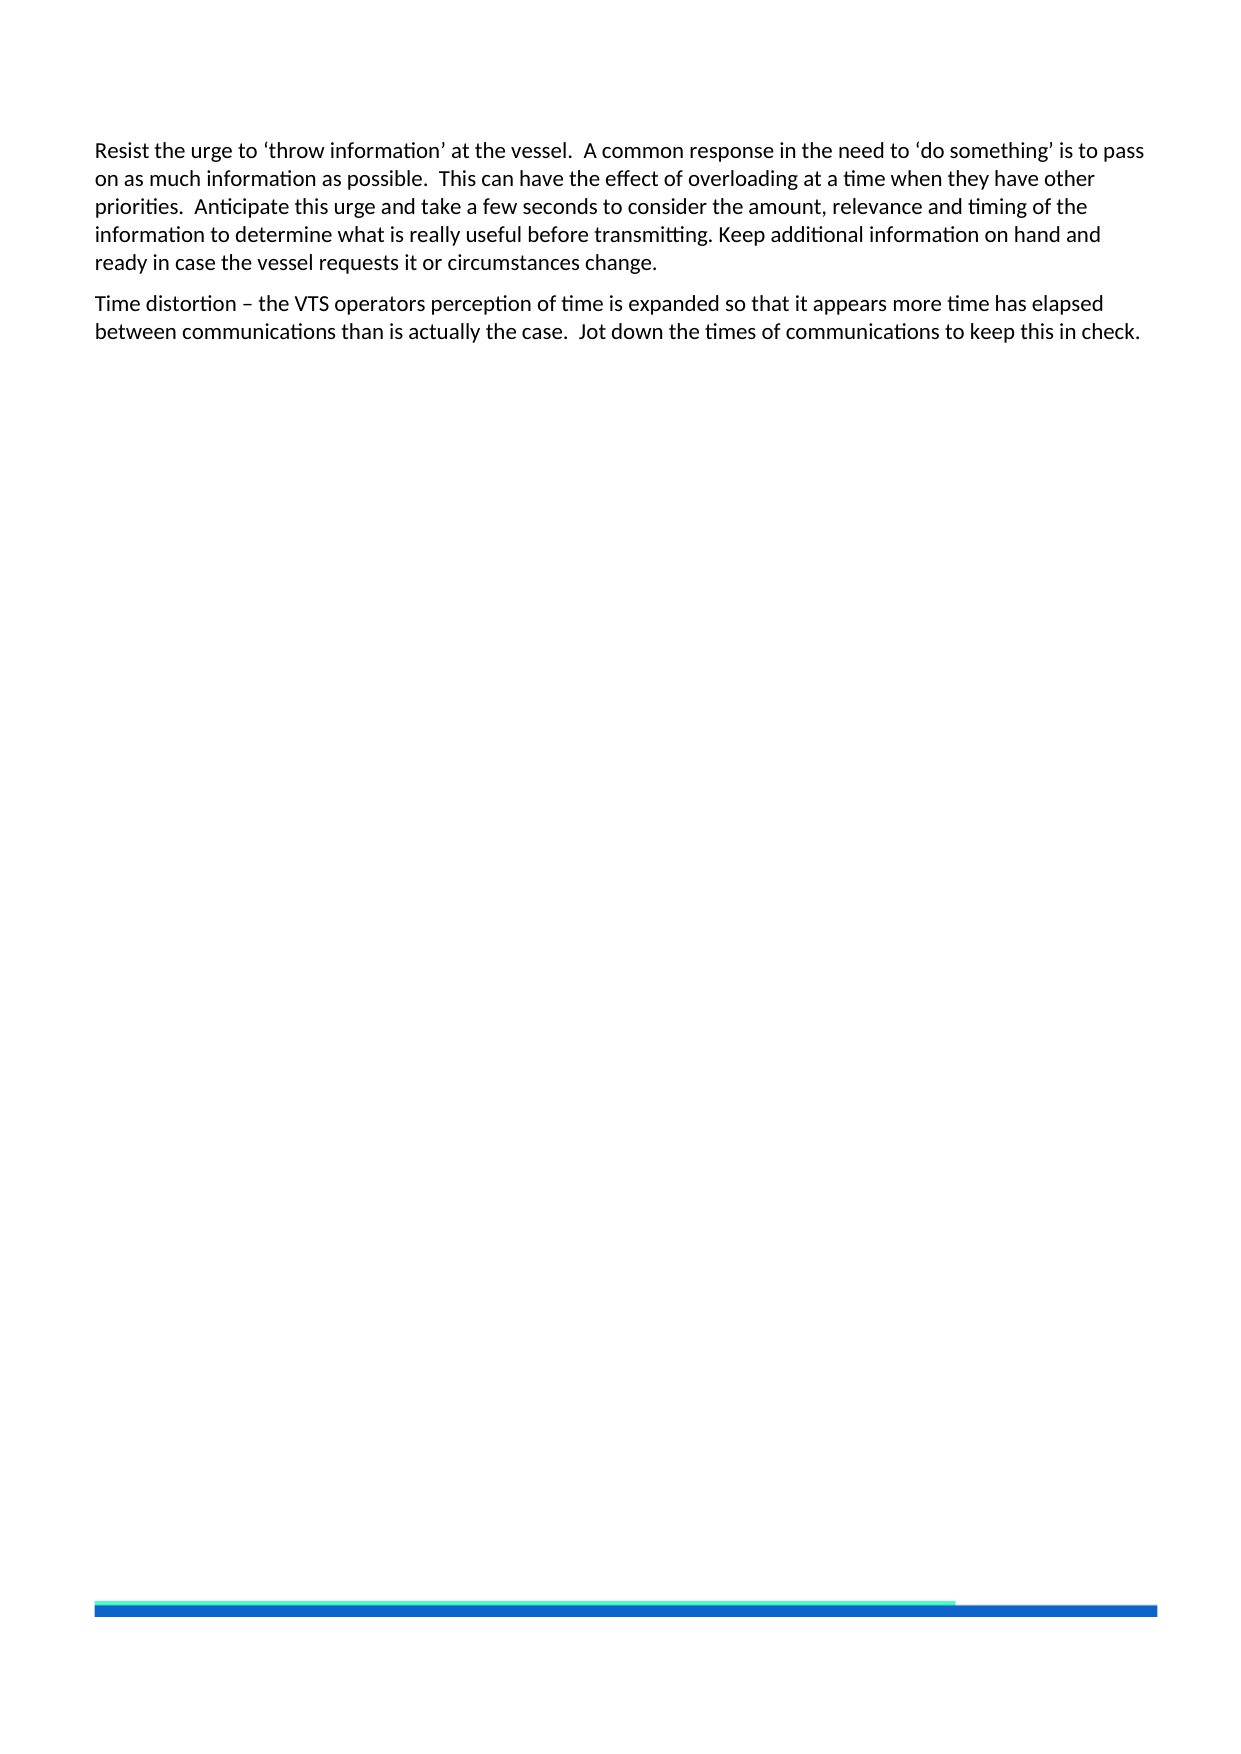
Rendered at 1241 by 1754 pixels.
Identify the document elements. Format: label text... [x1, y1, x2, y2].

text Time distortion – the VTS operators perception of time is expanded so that it appears more time has elapsed between communications than is actually the case. Jot down the times of communications to keep this in check. [94, 289, 1157, 345]
text Resist the urge to ‘throw information’ at the vessel. A common response in the need to ‘do something’ is to pass on as much information as possible. This can have the effect of overloading at a time when they have other priorities. Anticipate this urge and take a few seconds to consider the amount, relevance and timing of the information to determine what is really useful before transmitting. Keep additional information on hand and ready in case the vessel requests it or circumstances change. [94, 136, 1157, 277]
picture [94, 1601, 1158, 1617]
